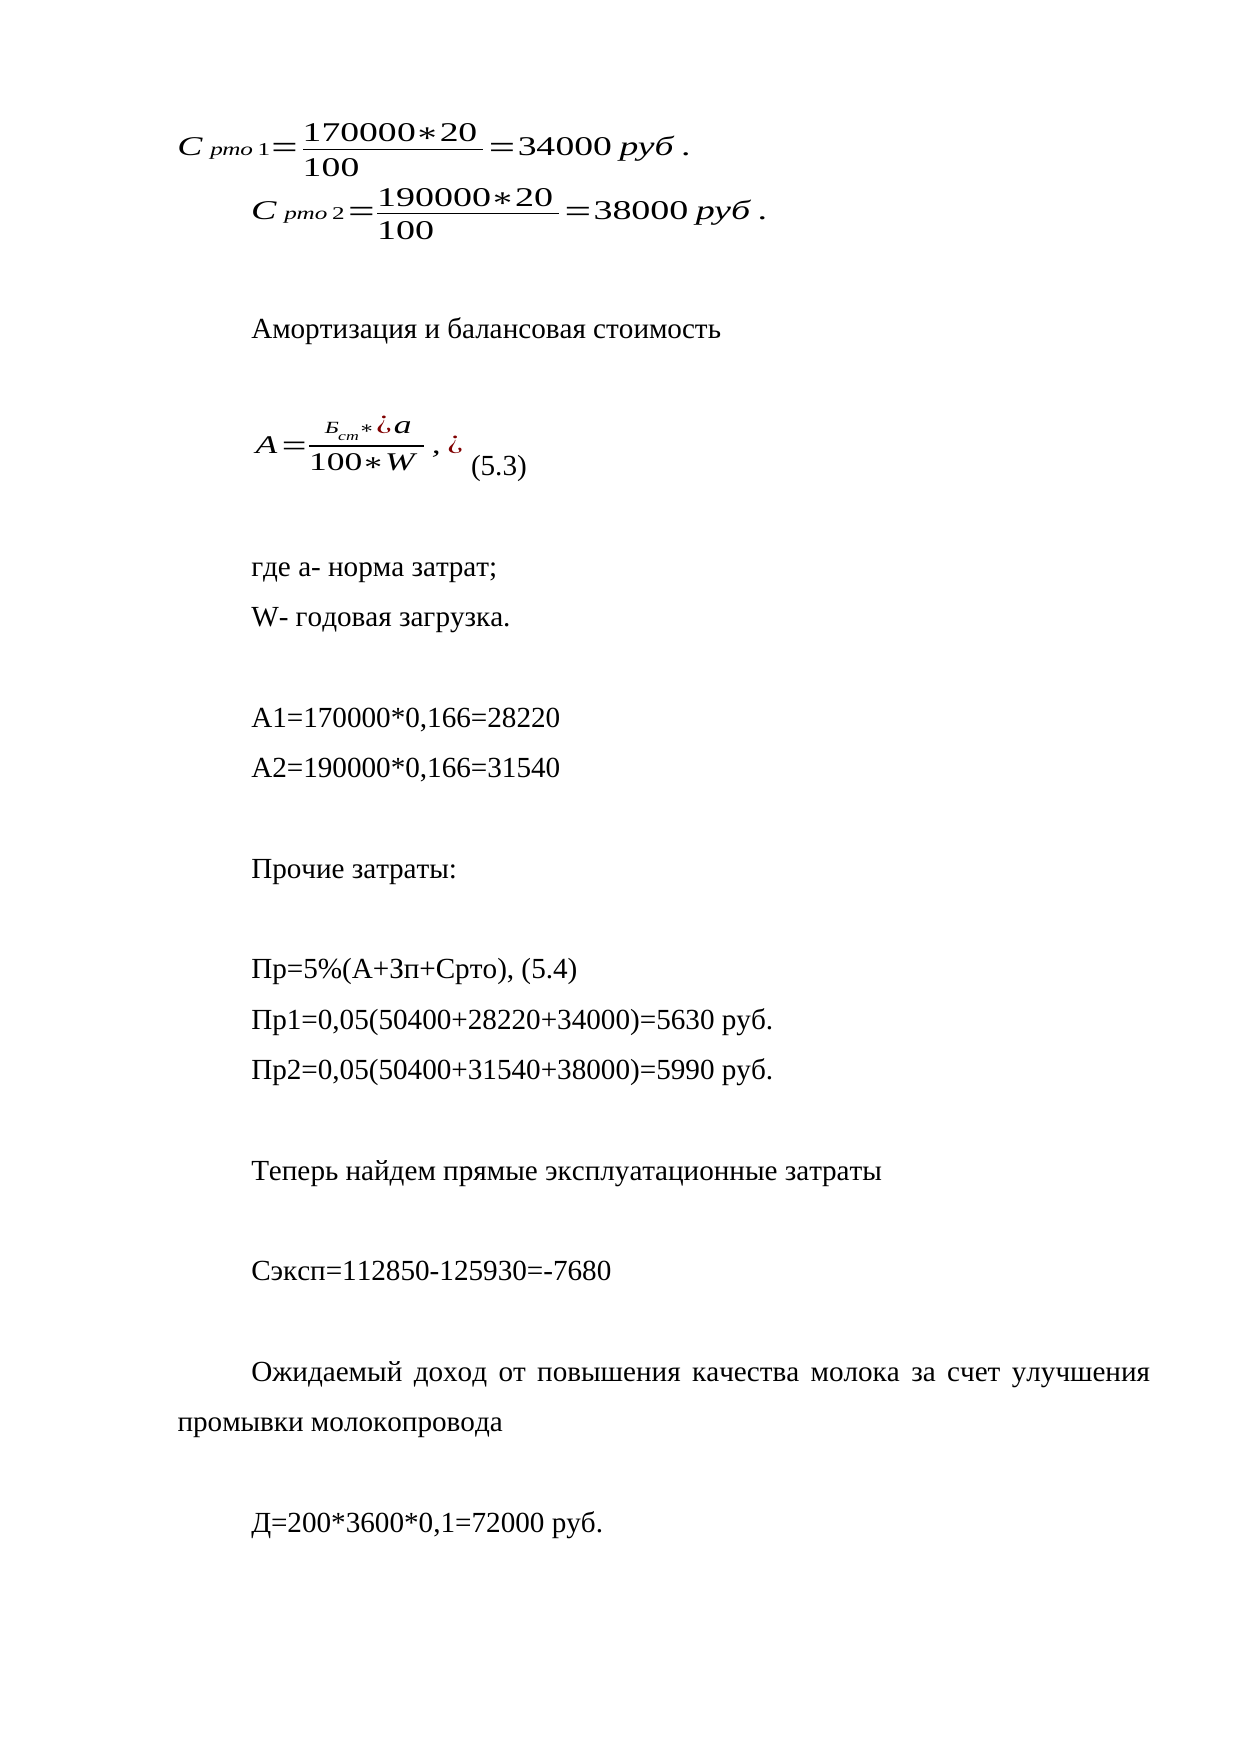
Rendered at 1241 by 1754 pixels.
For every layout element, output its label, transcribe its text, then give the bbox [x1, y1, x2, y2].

text Пр=5%(А+Зп+Срто), (5.4) [177, 951, 1152, 985]
text Амортизация и балансовая стоимость [177, 311, 1152, 344]
text (5.3) [177, 412, 1152, 482]
text Теперь найдем прямые эксплуатационные затраты [177, 1153, 1152, 1186]
text А2=190000*0,166=31540 [177, 750, 1152, 784]
text W- годовая загрузка. [177, 599, 1152, 633]
text где а- норма затрат; [177, 549, 1152, 582]
text Д=200*3600*0,1=72000 руб. [177, 1505, 1152, 1538]
text Пр1=0,05(50400+28220+34000)=5630 руб. [177, 1002, 1152, 1035]
text Ожидаемый доход от повышения качества молока за счет улучшения промывки молокопровода [177, 1354, 1152, 1438]
text Сэксп=112850-125930=-7680 [177, 1253, 1152, 1287]
text А1=170000*0,166=28220 [177, 700, 1152, 733]
text Пр2=0,05(50400+31540+38000)=5990 руб. [177, 1052, 1152, 1086]
text Прочие затраты: [177, 851, 1152, 884]
